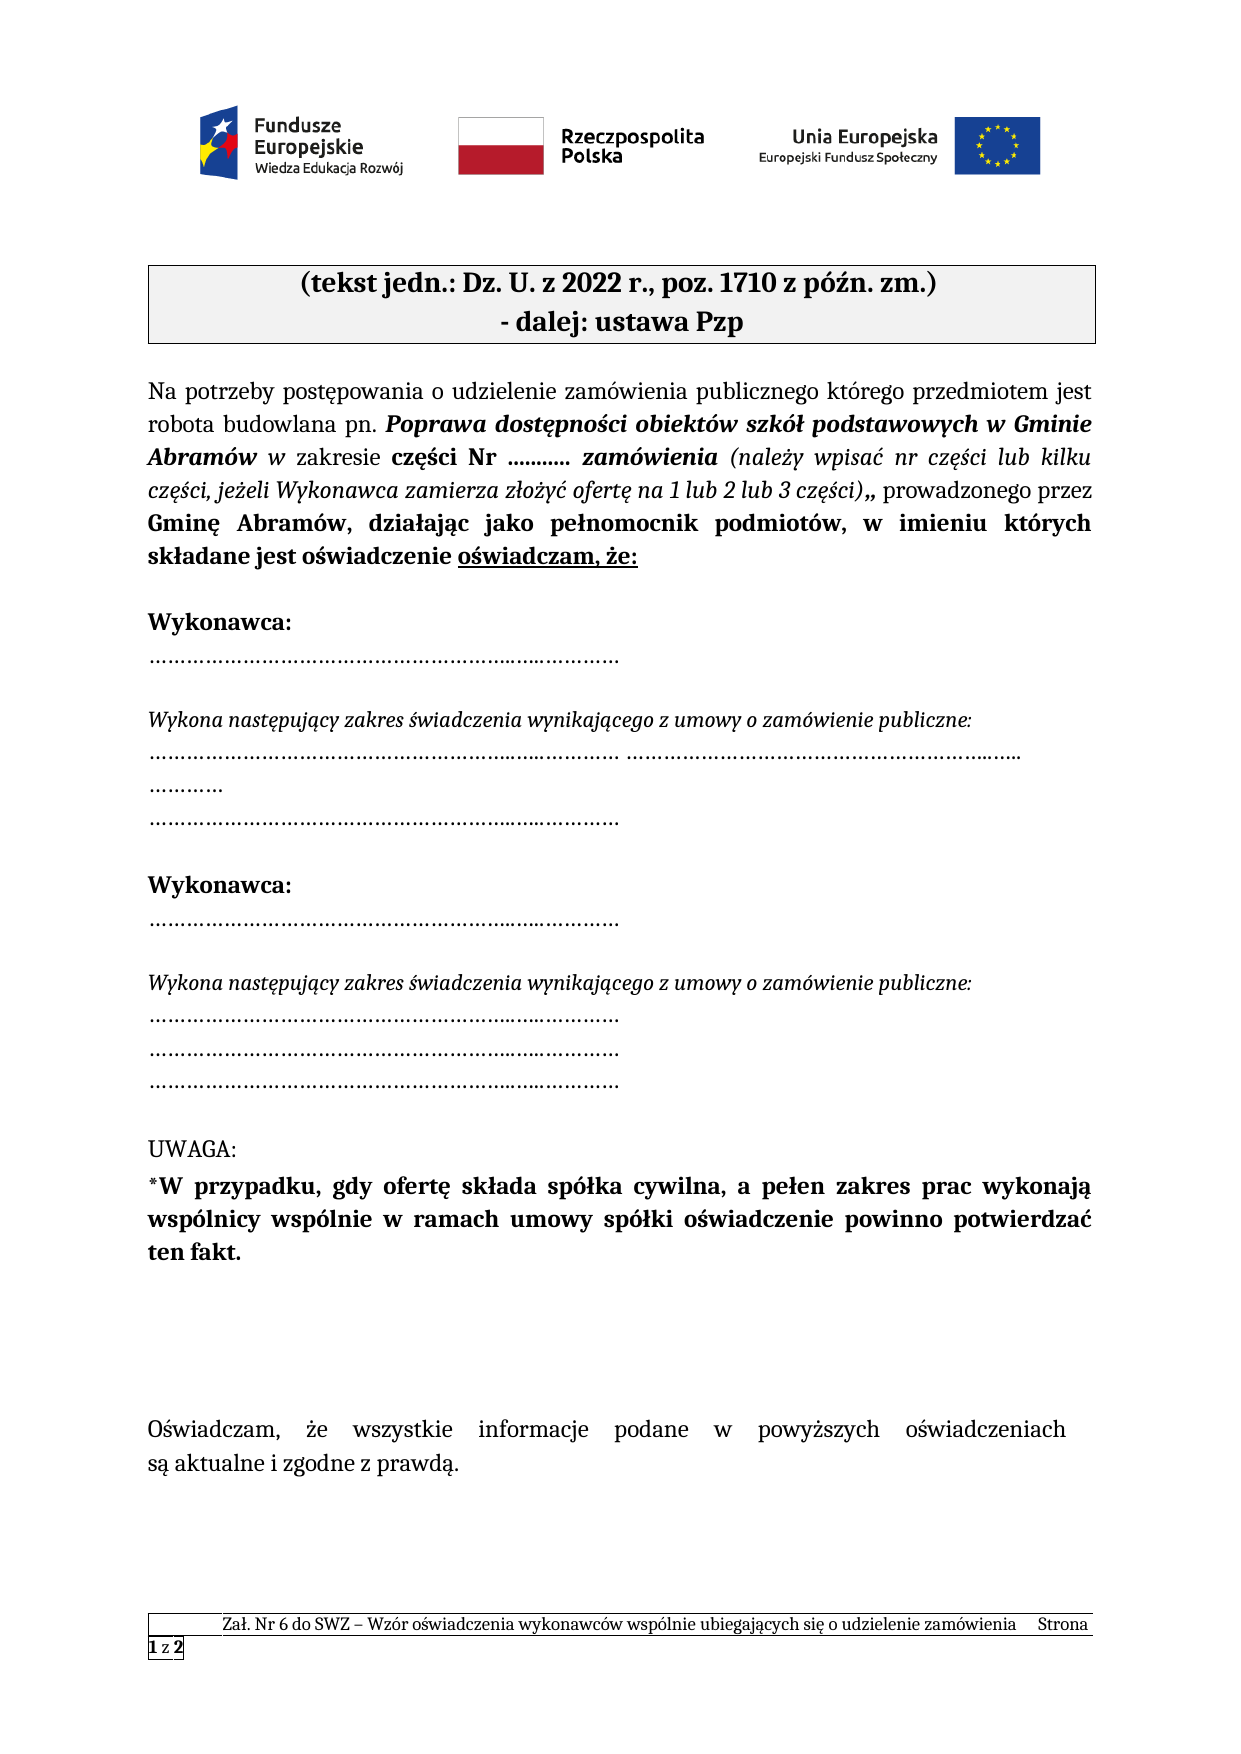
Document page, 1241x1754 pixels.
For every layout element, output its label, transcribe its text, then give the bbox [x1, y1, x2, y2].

text UWAGA: [148, 1134, 1093, 1163]
text *W przypadku, gdy ofertę składa spółka cywilna, a pełen zakres prac wykonają wspólnicy wspólnie w ramach umowy spółki oświadczenie powinno potwierdzać ten fakt. [148, 1172, 1093, 1267]
text Wykona następujący zakres świadczenia wynikającego z umowy o zamówienie publiczne: [148, 707, 1093, 733]
text Wykonawca: [148, 871, 1093, 900]
text Wykona następujący zakres świadczenia wynikającego z umowy o zamówienie publiczne: [148, 970, 1093, 997]
text …………………………………………………..…..………… [148, 1000, 651, 1029]
text …………………………………………………..…..………… [148, 641, 651, 669]
picture [147, 44, 1093, 241]
text Wykonawca: [148, 608, 651, 637]
text …………………………………………………..…..………… [148, 904, 651, 933]
text …………………………………………………..…..………… …………………………………………………..…..………… [148, 737, 1093, 799]
text Oświadczam, że wszystkie informacje podane w powyższych oświadczeniach są aktualne i zgodne z prawdą. [148, 1415, 1093, 1477]
text Na potrzeby postępowania o udzielenie zamówienia publicznego którego przedmiotem jest robota budowlana pn. Poprawa dostępności obiektów szkół podstawowych w Gminie Abramów w zakresie części Nr ........... zamówienia (należy wpisać nr części lub kilku części, jeżeli Wykonawca zamierza złożyć ofertę na 1 lub 2 lub 3 części),, prowadzonego przez Gminę Abramów, działając jako pełnomocnik podmiotów, w imieniu których składane jest oświadczenie oświadczam, że: [148, 377, 1093, 571]
text …………………………………………………..…..………… [148, 1066, 651, 1095]
text …………………………………………………..…..………… [148, 803, 1093, 832]
text …………………………………………………..…..………… [148, 1033, 651, 1062]
